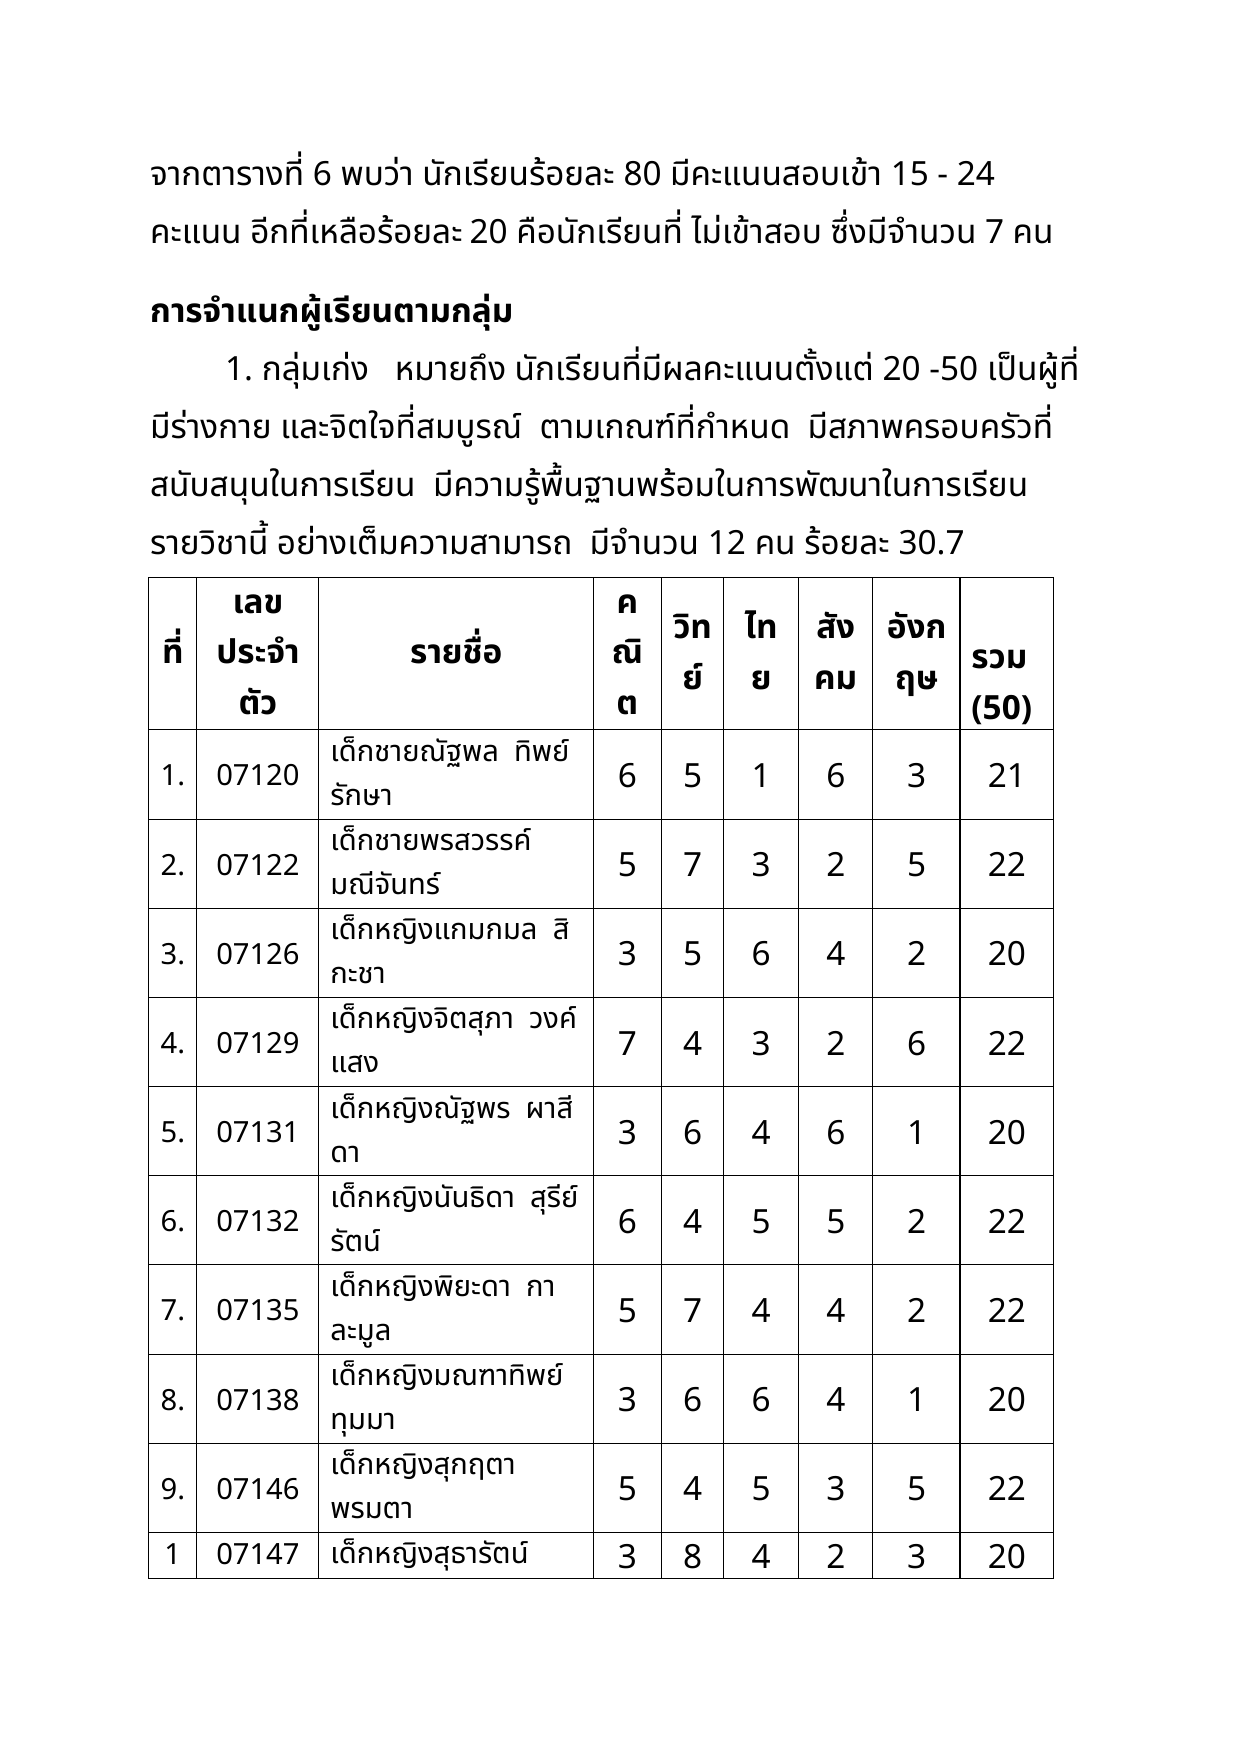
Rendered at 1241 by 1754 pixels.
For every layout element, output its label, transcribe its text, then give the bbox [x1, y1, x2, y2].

table_cell 7 [594, 998, 661, 1086]
table_cell 6 [594, 1176, 661, 1264]
table_cell เด็กหญิงมณฑาทิพย์ ทุมมา [319, 1355, 593, 1443]
table_cell 1 [724, 730, 798, 818]
table_cell 3 [594, 1087, 661, 1175]
table_cell 4 [662, 998, 723, 1086]
table_cell 4 [724, 1265, 798, 1353]
table_cell 8. [149, 1355, 196, 1443]
table_header รวม (50) [961, 578, 1053, 729]
table_cell 9. [149, 1444, 196, 1532]
table_cell 20 [961, 1533, 1053, 1578]
table_cell 5 [873, 1444, 959, 1532]
table_cell 07135 [197, 1265, 318, 1353]
table_cell 07131 [197, 1087, 318, 1175]
table_header เลขประจำตัว [197, 578, 318, 729]
table_cell 3 [594, 909, 661, 997]
table_cell เด็กหญิงพิยะดา กาละมูล [319, 1265, 593, 1353]
table_cell 07138 [197, 1355, 318, 1443]
table_cell 1 [873, 1355, 959, 1443]
table_cell 07146 [197, 1444, 318, 1532]
table_cell 22 [961, 1444, 1053, 1532]
table_cell 4 [724, 1533, 798, 1578]
table_cell 3 [873, 730, 959, 818]
table_cell 6 [594, 730, 661, 818]
table_cell 07122 [197, 820, 318, 908]
table_cell 2 [873, 1265, 959, 1353]
table_cell 3 [594, 1355, 661, 1443]
table_cell 4 [799, 1265, 872, 1353]
table_cell 22 [961, 998, 1053, 1086]
table_cell 7 [662, 1265, 723, 1353]
table_cell 8 [662, 1533, 723, 1578]
table_cell 6 [662, 1087, 723, 1175]
table_header รายชื่อ [319, 578, 593, 729]
table_header ที่ [149, 578, 196, 729]
table_cell 20 [961, 1087, 1053, 1175]
table_cell 7 [662, 820, 723, 908]
table_cell 6 [799, 1087, 872, 1175]
table_cell เด็กหญิงสุกฤตา พรมตา [319, 1444, 593, 1532]
table_cell 07120 [197, 730, 318, 818]
table_cell 6 [799, 730, 872, 818]
table_cell 5 [662, 909, 723, 997]
table_cell 6 [662, 1355, 723, 1443]
table_cell 4 [799, 1355, 872, 1443]
table_cell 5 [594, 1444, 661, 1532]
table_cell 6 [724, 1355, 798, 1443]
table_header วิทย์ [662, 578, 723, 729]
table_cell 2. [149, 820, 196, 908]
table_cell เด็กชายณัฐพล ทิพย์รักษา [319, 730, 593, 818]
table_cell เด็กหญิงนันธิดา สุรีย์รัตน์ [319, 1176, 593, 1264]
table_cell 3. [149, 909, 196, 997]
table_cell 20 [961, 1355, 1053, 1443]
table_cell 4. [149, 998, 196, 1086]
table_cell 3 [799, 1444, 872, 1532]
table_cell 6 [873, 998, 959, 1086]
table_cell 1. [149, 730, 196, 818]
table_cell 22 [961, 1265, 1053, 1353]
table_cell 22 [961, 1176, 1053, 1264]
table_cell 07129 [197, 998, 318, 1086]
table_cell 2 [799, 820, 872, 908]
table_cell 4 [662, 1176, 723, 1264]
table_cell 4 [724, 1087, 798, 1175]
table_cell 5. [149, 1087, 196, 1175]
table_cell 2 [873, 909, 959, 997]
table_cell 5 [873, 820, 959, 908]
table_cell 5 [724, 1444, 798, 1532]
table_cell 5 [724, 1176, 798, 1264]
table_cell 2 [873, 1176, 959, 1264]
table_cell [319, 1533, 593, 1578]
table_cell 3 [594, 1533, 661, 1578]
table_cell 2 [799, 998, 872, 1086]
table_cell 4 [662, 1444, 723, 1532]
table_cell 5 [799, 1176, 872, 1264]
table_cell 22 [961, 820, 1053, 908]
table_header อังกฤษ [873, 578, 959, 729]
table_header สังคม [799, 578, 872, 729]
table_cell 2 [799, 1533, 872, 1578]
table_header ไทย [724, 578, 798, 729]
table_cell 3 [724, 998, 798, 1086]
table_cell 5 [594, 820, 661, 908]
table_header คณิต [594, 578, 661, 729]
table_cell 3 [724, 820, 798, 908]
table_cell เด็กหญิงแกมกมล สิกะชา [319, 909, 593, 997]
table_cell เด็กหญิงณัฐพร ผาสีดา [319, 1087, 593, 1175]
table_cell 7. [149, 1265, 196, 1353]
table_cell 07126 [197, 909, 318, 997]
table_cell 6 [724, 909, 798, 997]
table_cell 10. [149, 1533, 196, 1578]
table_cell 5 [662, 730, 723, 818]
text การจำแนกผู้เรียนตามกลุ่ม [150, 287, 1090, 337]
table_cell 5 [594, 1265, 661, 1353]
text จากตารางที่ 6 พบว่า นักเรียนร้อยละ 80 มีคะแนนสอบเข้า 15 - 24 คะแนน อีกที่เหลือร้อยละ20 คือนักเรียนที่ ไม่เข้าสอบ ซึ่งมีจำนวน 7 คน [150, 150, 1090, 259]
table_cell เด็กหญิงจิตสุภา วงค์แสง [319, 998, 593, 1086]
table_cell 20 [961, 909, 1053, 997]
table_cell 07147 [197, 1533, 318, 1578]
text 1. กลุ่มเก่ง หมายถึง นักเรียนที่มีผลคะแนนตั้งแต่ 20 -50 เป็นผู้ที่มีร่างกาย และจิตใจที่สมบูรณ์ ตามเกณฑ์ที่กำหนด มีสภาพครอบครัวที่สนับสนุนในการเรียน มีความรู้พื้นฐานพร้อมในการพัฒนาในการเรียนรายวิชานี้ อย่างเต็มความสามารถ มีจำนวน 12 คน ร้อยละ 30.7 [150, 345, 1090, 569]
table_cell เด็กชายพรสวรรค์ มณีจันทร์ [319, 820, 593, 908]
table_cell 07132 [197, 1176, 318, 1264]
table_cell 3 [873, 1533, 959, 1578]
table_cell 21 [961, 730, 1053, 818]
table_cell 1 [873, 1087, 959, 1175]
table_cell 6. [149, 1176, 196, 1264]
table_cell 4 [799, 909, 872, 997]
